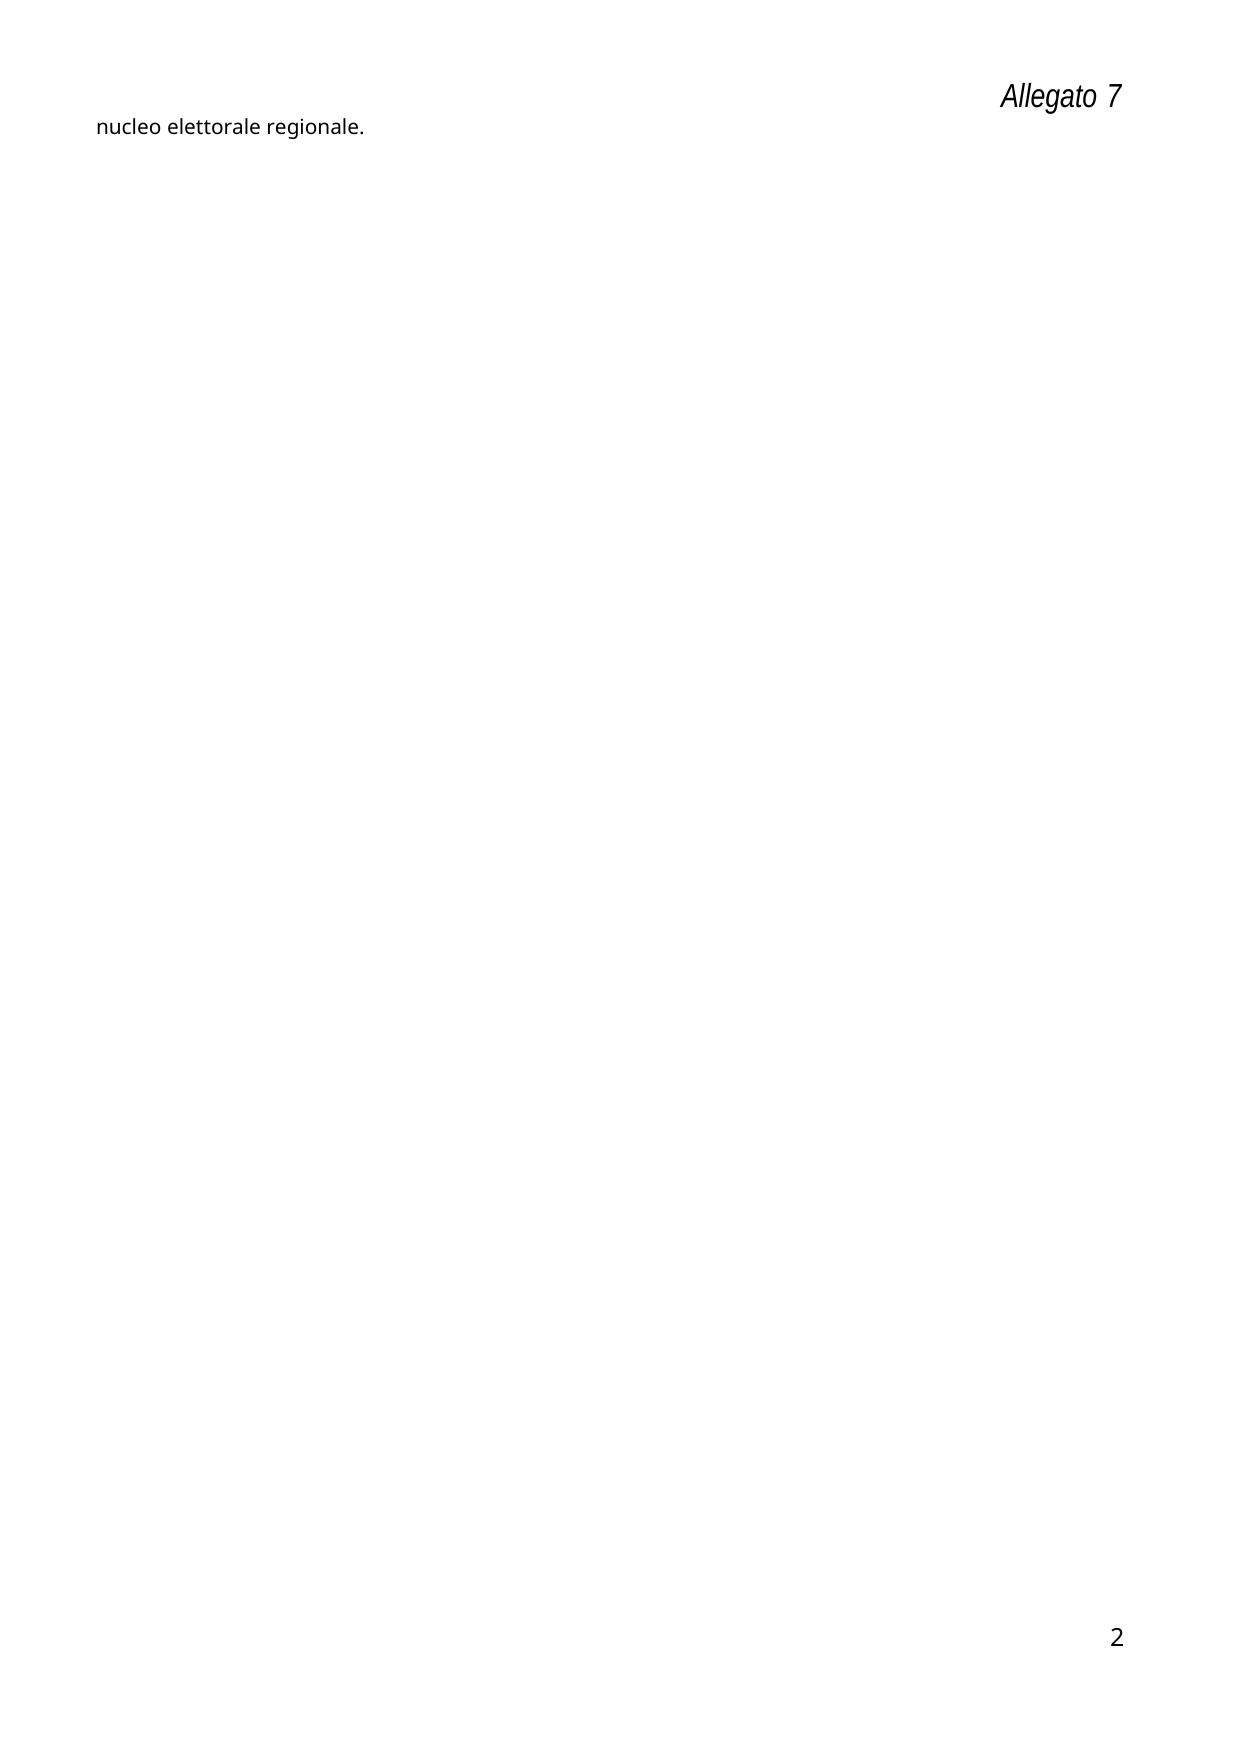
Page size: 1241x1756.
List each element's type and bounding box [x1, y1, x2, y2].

text [96, 112, 1146, 141]
